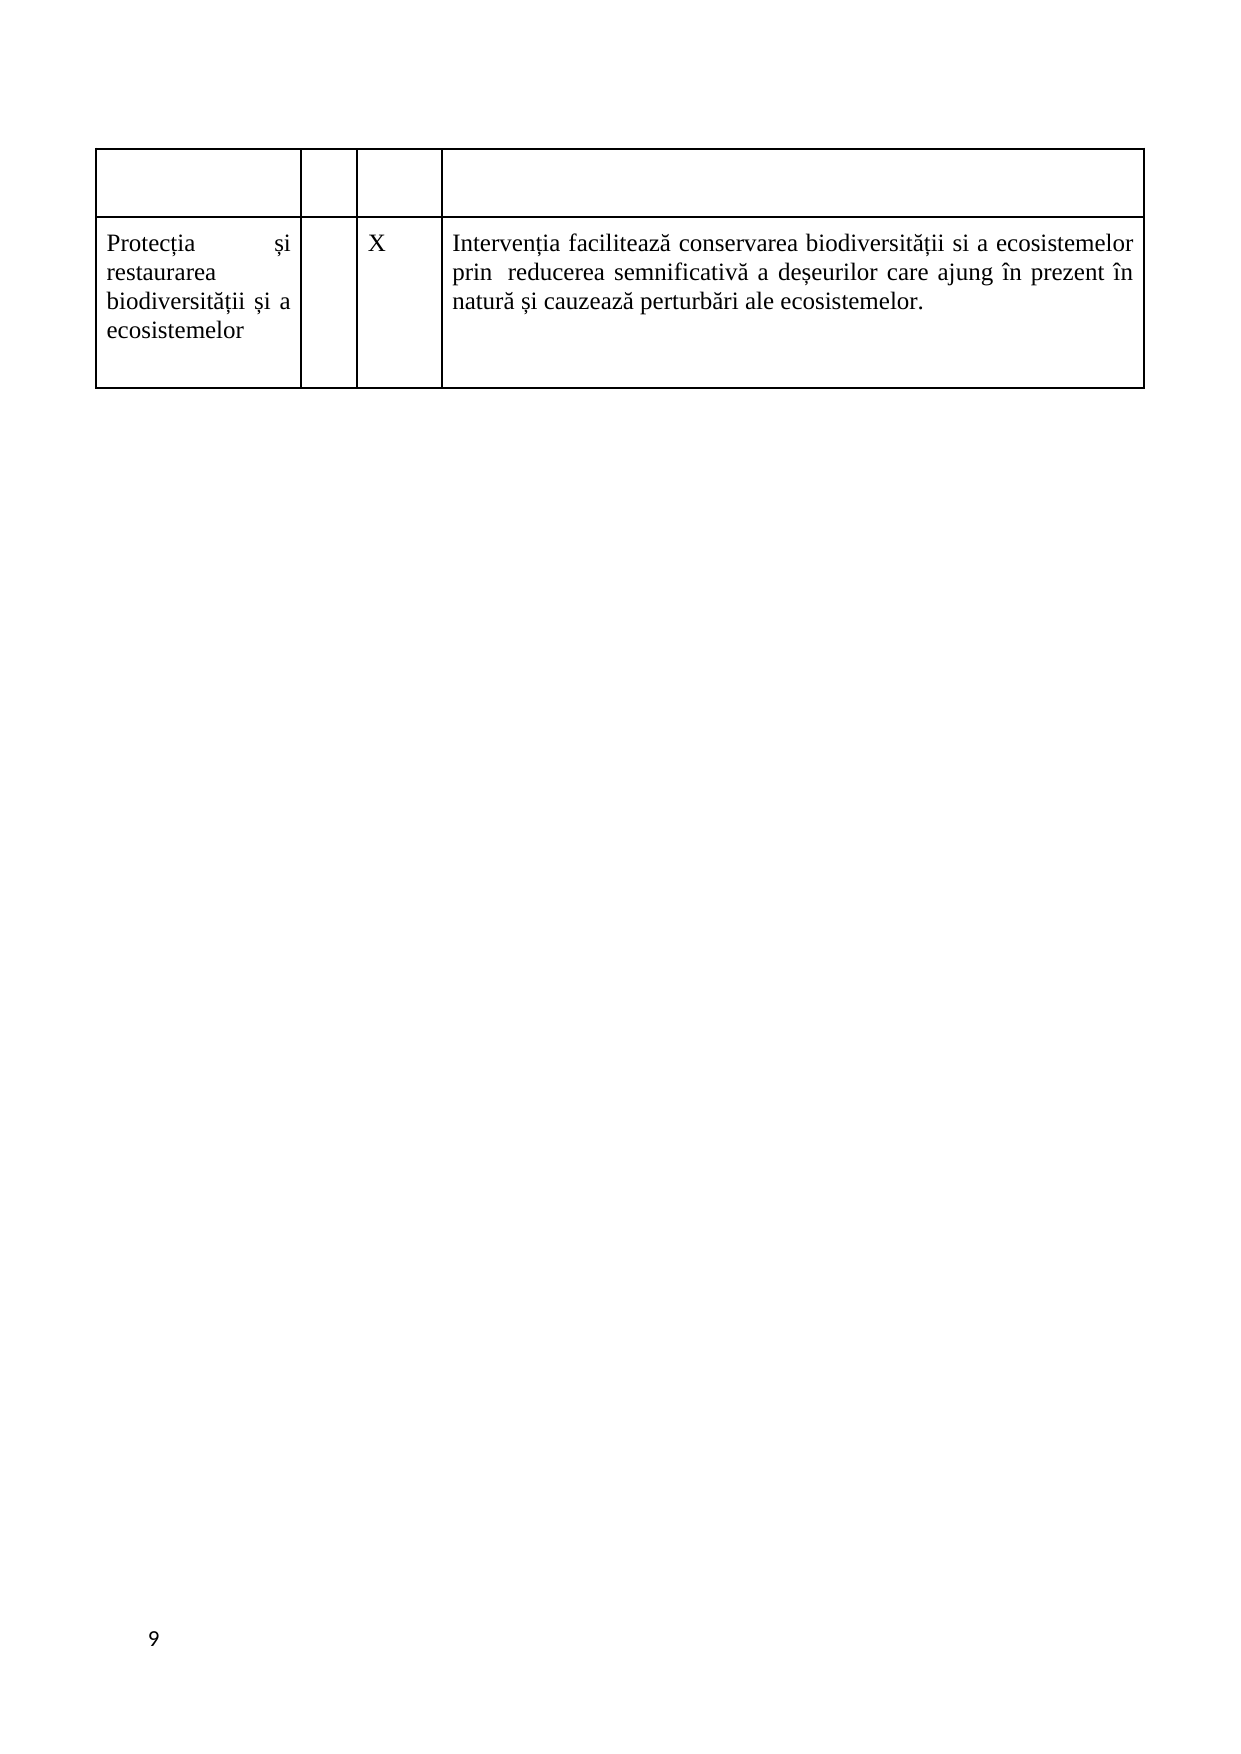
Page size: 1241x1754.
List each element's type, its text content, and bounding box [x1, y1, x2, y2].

table_cell X [358, 218, 441, 387]
table_cell Protecția și restaurarea biodiversității și a ecosistemelor [97, 218, 300, 387]
table_cell Intervenția facilitează conservarea biodiversității si a ecosistemelor prin reducerea semnificativă a deșeurilor care ajung în prezent în natură și cauzează perturbări ale ecosistemelor. [443, 218, 1143, 387]
table_cell [302, 218, 356, 387]
table_cell [302, 150, 356, 216]
table_cell X [358, 150, 441, 216]
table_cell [443, 150, 1143, 216]
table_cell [97, 150, 300, 216]
